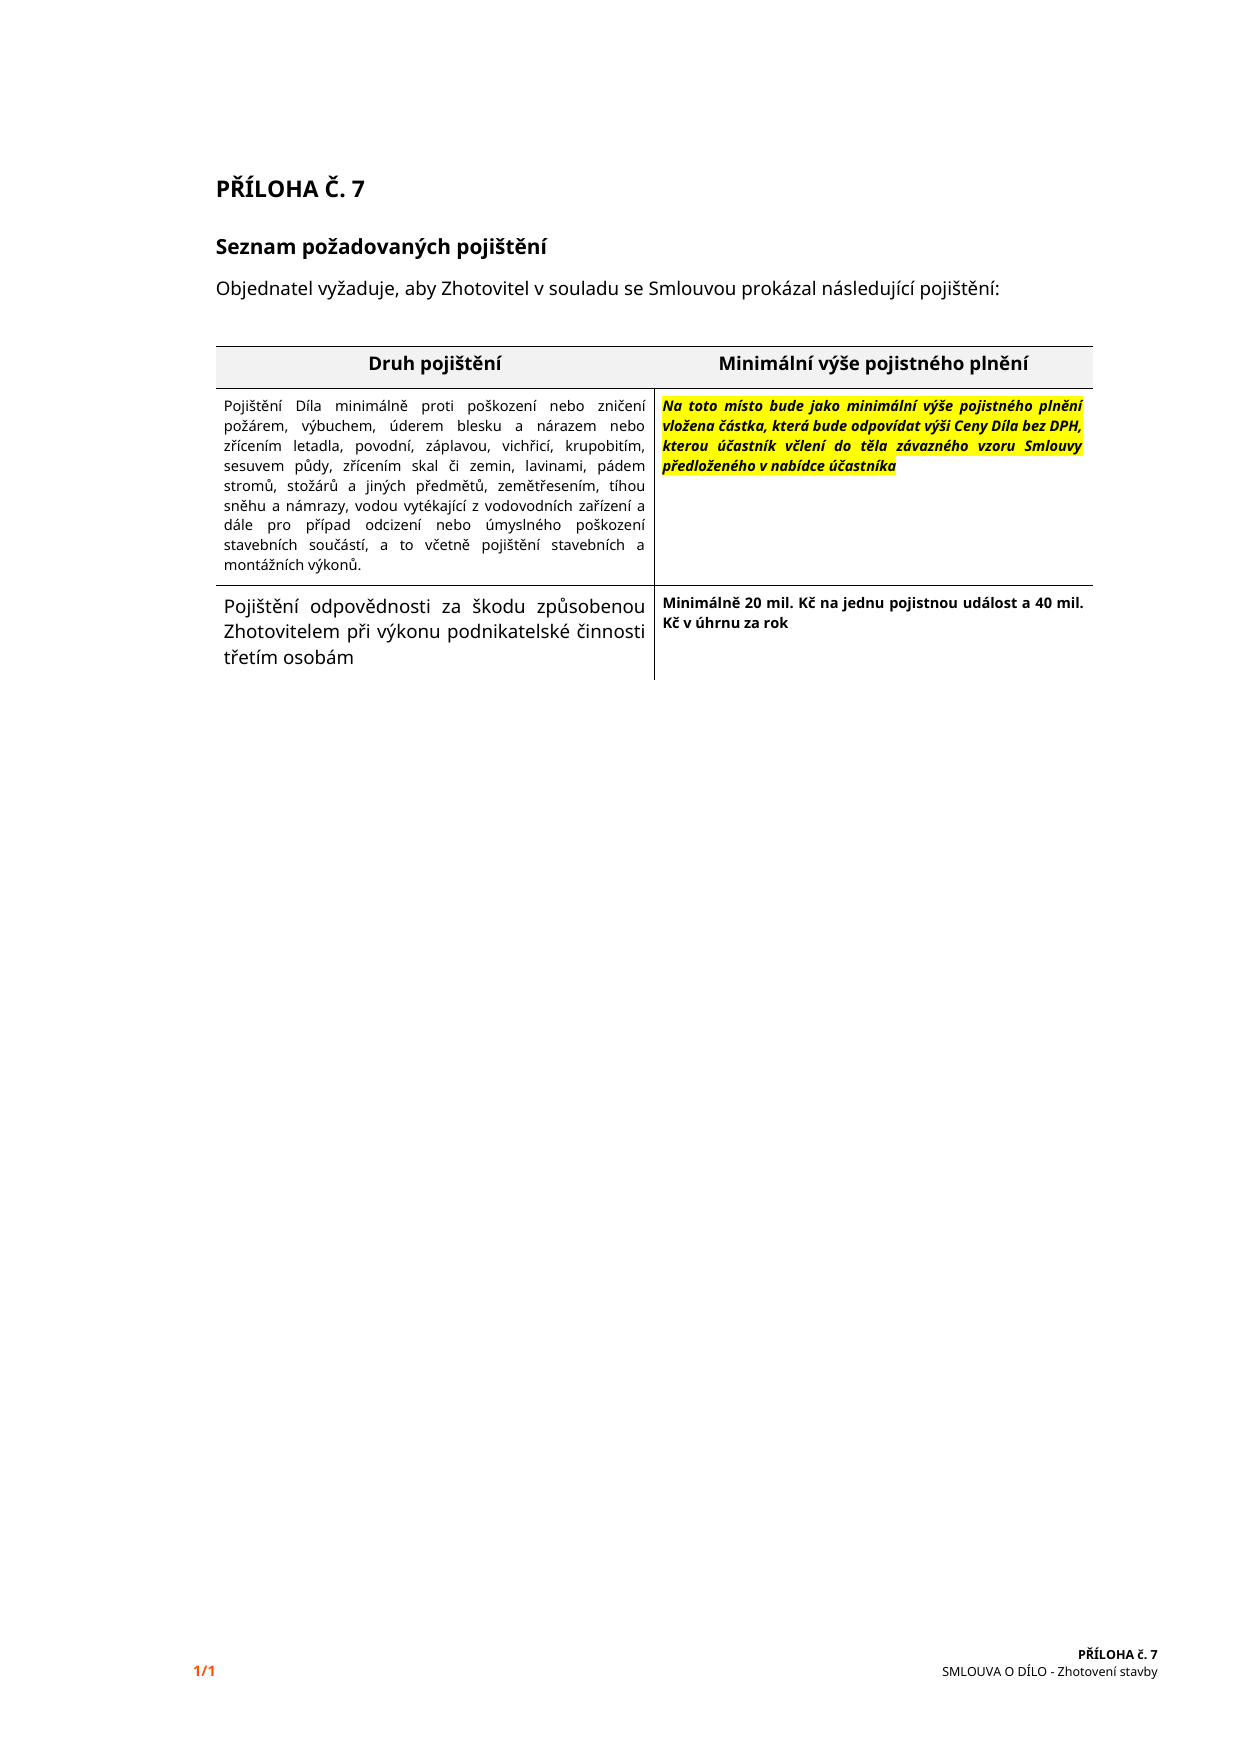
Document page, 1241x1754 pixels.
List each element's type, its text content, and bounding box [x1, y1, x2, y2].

text Seznam požadovaných pojištění [216, 232, 1093, 260]
table_cell Pojištění odpovědnosti za škodu způsobenou Zhotovitelem při výkonu podnikatelské činnosti třetím osobám [216, 586, 654, 680]
text Objednatel vyžaduje, aby Zhotovitel v souladu se Smlouvou prokázal následující pojištění: [216, 276, 1093, 301]
table_cell Pojištění Díla minimálně proti poškození nebo zničení požárem, výbuchem, úderem blesku a nárazem nebo zřícením letadla, povodní, záplavou, vichřicí, krupobitím, sesuvem půdy, zřícením skal či zemin, lavinami, pádem stromů, stožárů a jiných předmětů, zemětřesením, tíhou sněhu a námrazy, vodou vytékající z vodovodních zařízení a dále pro případ odcizení nebo úmyslného poškození stavebních součástí, a to včetně pojištění stavebních a montážních výkonů. [216, 389, 654, 585]
table_cell Minimálně 20 mil. Kč na jednu pojistnou událost a 40 mil. Kč v úhrnu za rok [655, 586, 1093, 680]
text Příloha č. 7 [216, 172, 1093, 204]
table_header Minimální výše pojistného plnění [654, 347, 1093, 388]
table_cell Na toto místo bude jako minimální výše pojistného plnění vložena částka, která bude odpovídat výši Ceny Díla bez DPH, kterou účastník včlení do těla závazného vzoru Smlouvy předloženého v nabídce účastníka [655, 389, 1093, 585]
table_header Druh pojištění [216, 347, 654, 388]
